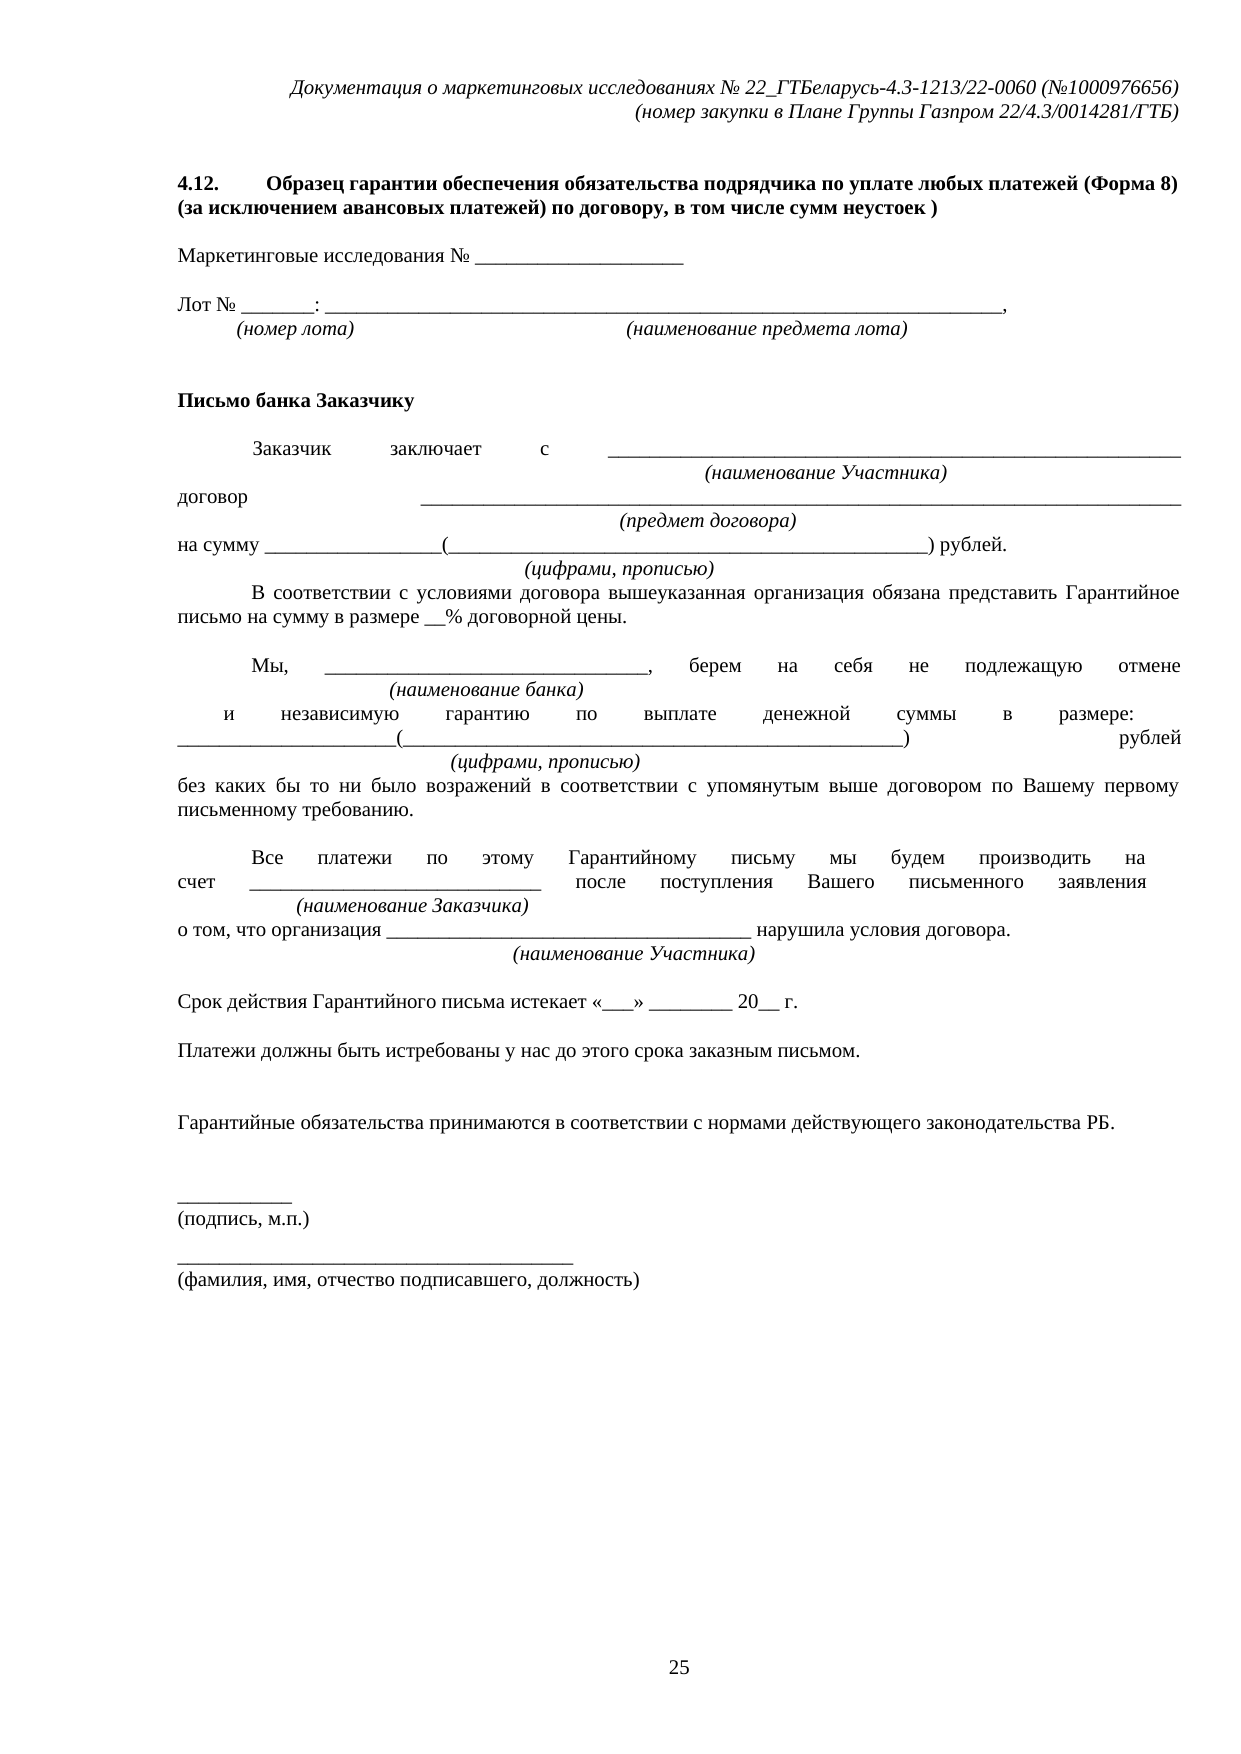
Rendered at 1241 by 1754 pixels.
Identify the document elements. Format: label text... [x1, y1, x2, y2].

text (номер лота) (наименование предмета лота) [177, 316, 1181, 340]
text без каких бы то ни было возражений в соответствии с упомянутым выше договором по Вашему первому письменному требованию. [177, 773, 1181, 821]
text Срок действия Гарантийного письма истекает «___» ________ 20__ г. [177, 989, 1181, 1013]
text (фамилия, имя, отчество подписавшего, должность) [177, 1267, 1181, 1291]
text Письмо банка Заказчику [177, 388, 1181, 412]
text Мы, _______________________________, берем на себя не подлежащую отмене (наименование банка) [177, 652, 1181, 701]
text Гарантийные обязательства принимаются в соответствии с нормами действующего законодательства РБ. [177, 1110, 1181, 1134]
text Заказчик заключает с _______________________________________________________ (наименование Участника) [177, 436, 1181, 484]
text Маркетинговые исследования № ____________________ [177, 243, 1181, 267]
text ______________________________________ [177, 1242, 1181, 1267]
text и независимую гарантию по выплате денежной суммы в размере: _____________________(________________________________________________) рублей (цифрами, прописью) [177, 701, 1181, 773]
text Платежи должны быть истребованы у нас до этого срока заказным письмом. [177, 1037, 1181, 1062]
text Все платежи по этому Гарантийному письму мы будем производить на счет ____________________________ после поступления Вашего письменного заявления (наименование Заказчика) [177, 845, 1181, 917]
text (цифрами, прописью) [177, 556, 1181, 580]
list Образец гарантии обеспечения обязательства подрядчика по уплате любых платежей (Форма 8) [177, 171, 1181, 195]
text Лот № _______: _________________________________________________________________, [177, 292, 1181, 316]
text (наименование Участника) [177, 941, 1181, 965]
text о том, что организация ___________________________________ нарушила условия договора. [177, 917, 1181, 941]
text (за исключением авансовых платежей) по договору, в том числе сумм неустоек ) [177, 195, 1181, 219]
text договор _________________________________________________________________________ (предмет договора) [177, 484, 1181, 532]
text ___________ [177, 1182, 1181, 1206]
text В соответствии с условиями договора вышеуказанная организация обязана представить Гарантийное письмо на сумму в размере __% договорной цены. [177, 580, 1181, 628]
text (подпись, м.п.) [177, 1206, 1181, 1230]
text на сумму _________________(______________________________________________) рублей. [177, 532, 1181, 556]
